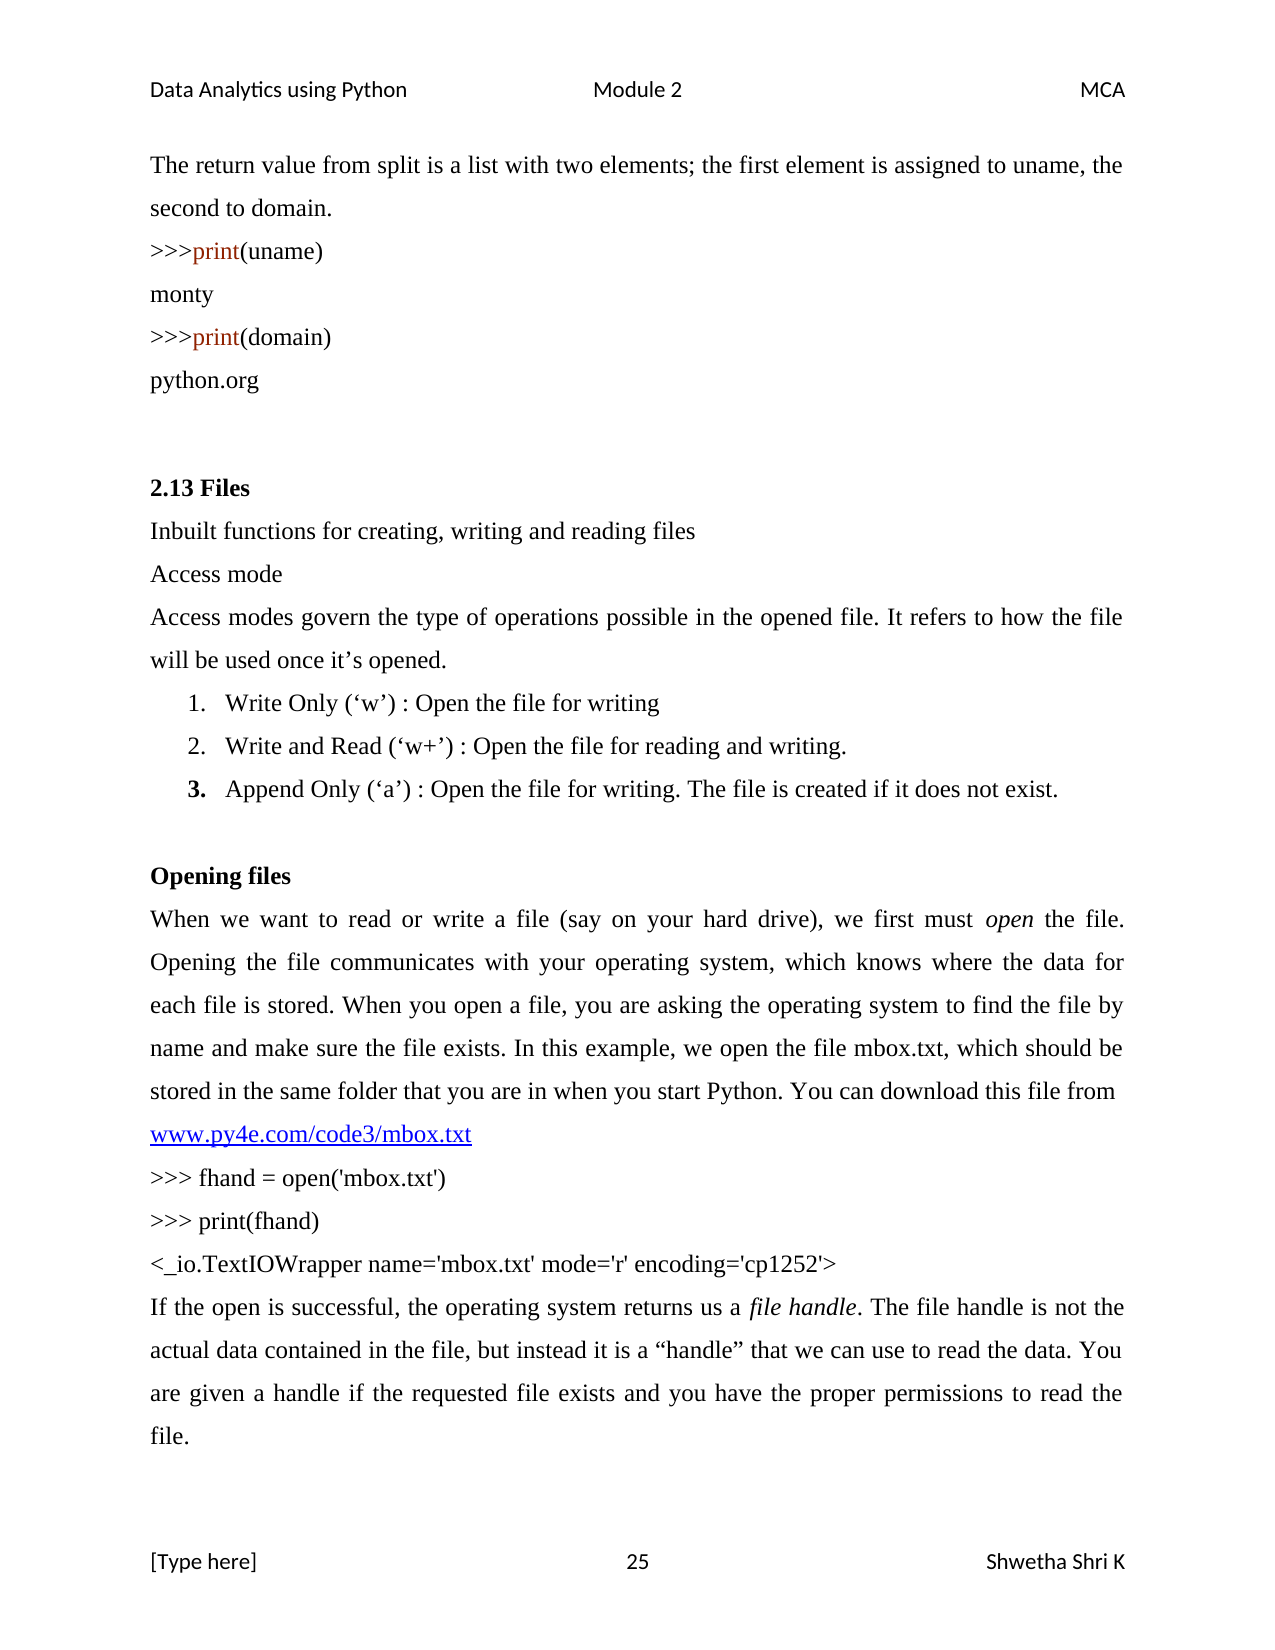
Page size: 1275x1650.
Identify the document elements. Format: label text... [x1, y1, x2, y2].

list Write and Read (‘w+’) : Open the file for reading and writing. [187, 731, 1125, 760]
list Write Only (‘w’) : Open the file for writing [187, 688, 1125, 717]
text Opening files [150, 861, 1125, 889]
text www.py4e.com/code3/mbox.txt [150, 1119, 1125, 1148]
text Inbuilt functions for creating, writing and reading files [150, 516, 1125, 544]
text >>>print(uname) [150, 236, 1125, 265]
text >>> fhand = open('mbox.txt') [150, 1163, 1125, 1191]
text The return value from split is a list with two elements; the first element is assigned to uname, the second to domain. [150, 150, 1125, 222]
text Access modes govern the type of operations possible in the opened file. It refers to how the file will be used once it’s opened. [150, 602, 1125, 674]
text Access mode [150, 559, 1125, 588]
text If the open is successful, the operating system returns us a file handle. The file handle is not the actual data contained in the file, but instead it is a “handle” that we can use to read the data. You are given a handle if the requested file exists and you have the proper permissions to read the file. [150, 1292, 1125, 1450]
list Append Only (‘a’) : Open the file for writing. The file is created if it does not exist. [187, 774, 1125, 803]
text 2.13 Files [150, 473, 1125, 501]
text >>>print(domain) [150, 322, 1125, 351]
text monty [150, 279, 1125, 308]
text >>> print(fhand) [150, 1206, 1125, 1234]
text <_io.TextIOWrapper name='mbox.txt' mode='r' encoding='cp1252'> [150, 1249, 1125, 1278]
text python.org [150, 366, 1125, 394]
text When we want to read or write a file (say on your hard drive), we first must open the file. Opening the file communicates with your operating system, which knows where the data for each file is stored. When you open a file, you are asking the operating system to find the file by name and make sure the file exists. In this example, we open the file mbox.txt, which should be stored in the same folder that you are in when you start Python. You can download this file from [150, 904, 1125, 1105]
